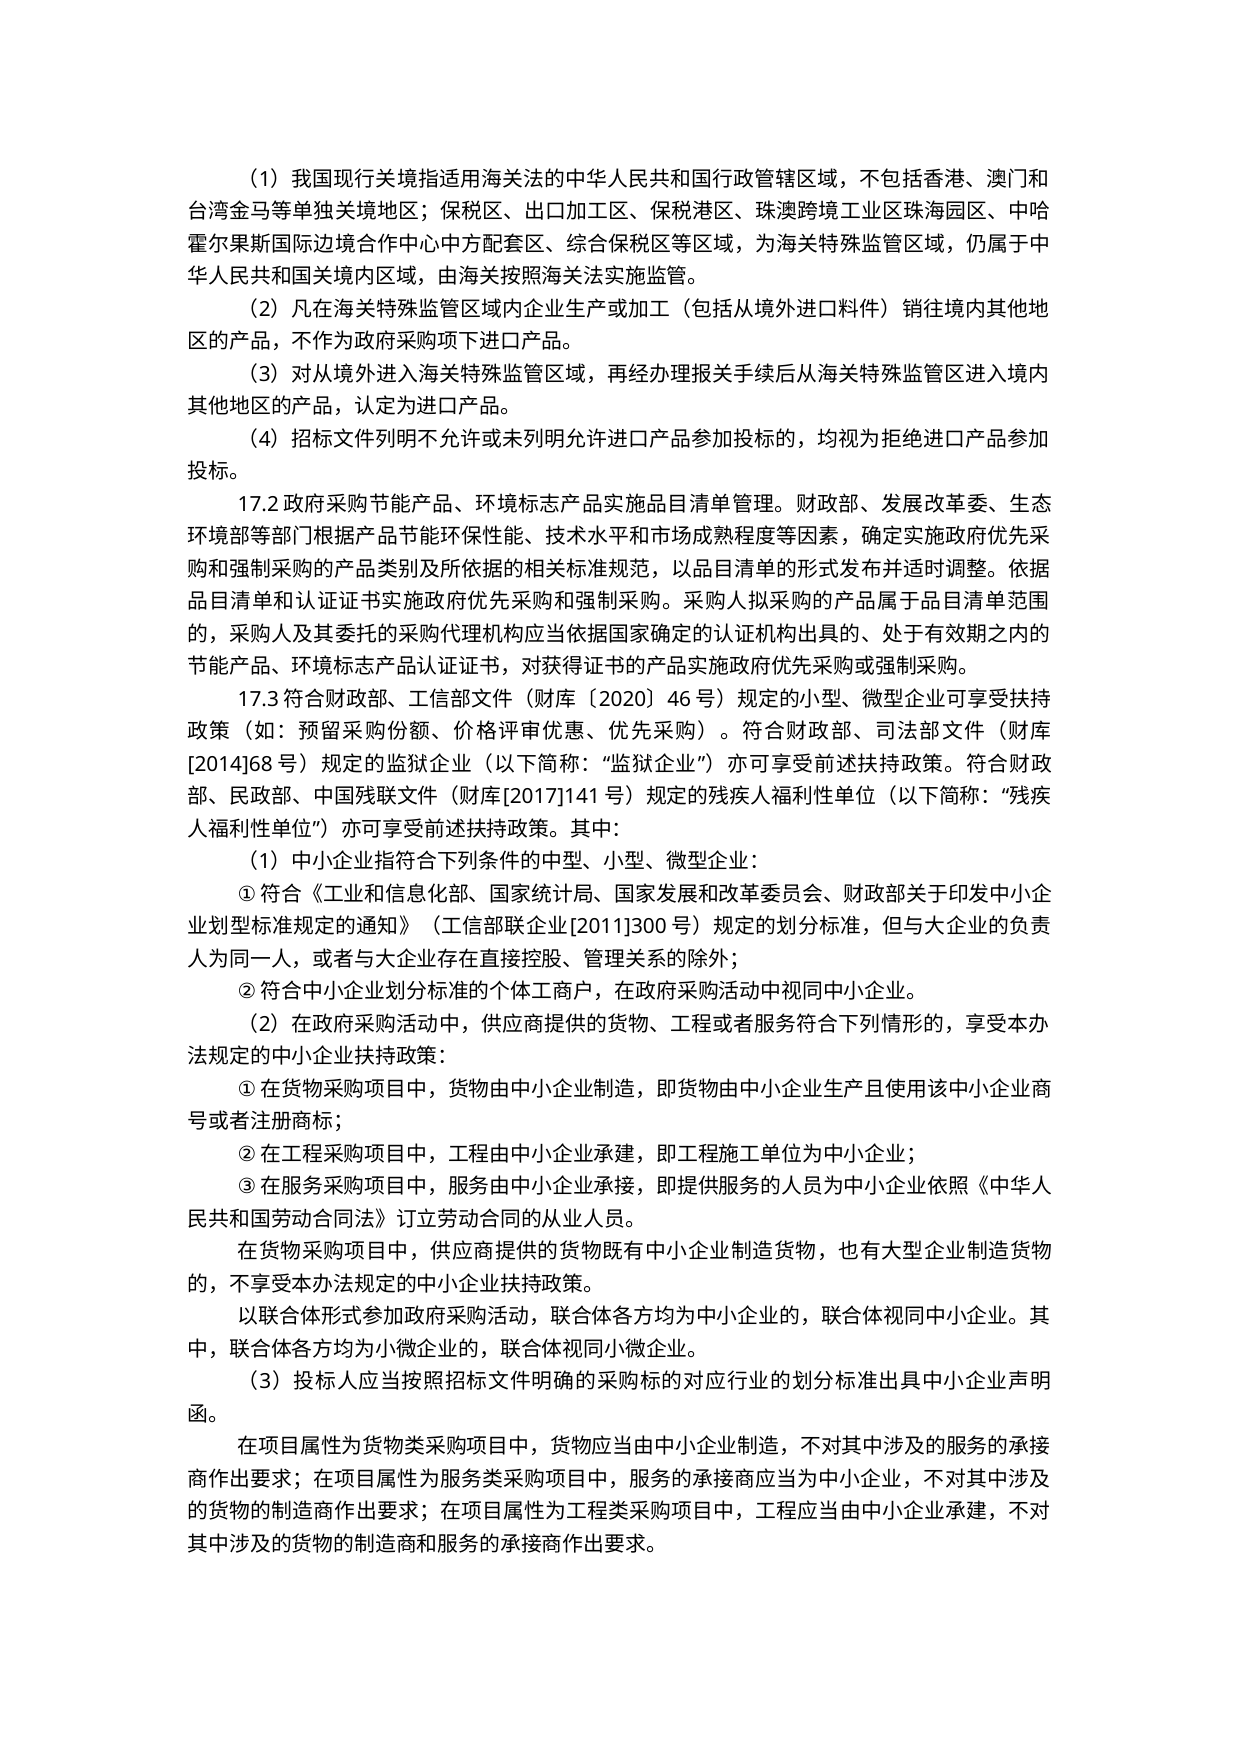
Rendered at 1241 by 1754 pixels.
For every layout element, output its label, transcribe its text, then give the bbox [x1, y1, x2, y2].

text （3）投标人应当按照招标文件明确的采购标的对应行业的划分标准出具中小企业声明函。 [187, 1364, 1053, 1429]
text （3）对从境外进入海关特殊监管区域，再经办理报关手续后从海关特殊监管区进入境内其他地区的产品，认定为进口产品。 [187, 357, 1053, 422]
text 以联合体形式参加政府采购活动，联合体各方均为中小企业的，联合体视同中小企业。其中，联合体各方均为小微企业的，联合体视同小微企业。 [187, 1299, 1053, 1364]
text （1）中小企业指符合下列条件的中型、小型、微型企业： [187, 844, 1053, 877]
text （1）我国现行关境指适用海关法的中华人民共和国行政管辖区域，不包括香港、澳门和台湾金马等单独关境地区；保税区、出口加工区、保税港区、珠澳跨境工业区珠海园区、中哈霍尔果斯国际边境合作中心中方配套区、综合保税区等区域，为海关特殊监管区域，仍属于中华人民共和国关境内区域，由海关按照海关法实施监管。 [187, 162, 1053, 292]
text 在货物采购项目中，供应商提供的货物既有中小企业制造货物，也有大型企业制造货物的，不享受本办法规定的中小企业扶持政策。 [187, 1234, 1053, 1299]
text ①符合《工业和信息化部、国家统计局、国家发展和改革委员会、财政部关于印发中小企业划型标准规定的通知》（工信部联企业[2011]300号）规定的划分标准，但与大企业的负责人为同一人，或者与大企业存在直接控股、管理关系的除外； [187, 877, 1053, 974]
text ①在货物采购项目中，货物由中小企业制造，即货物由中小企业生产且使用该中小企业商号或者注册商标； [187, 1072, 1053, 1137]
text ③在服务采购项目中，服务由中小企业承接，即提供服务的人员为中小企业依照《中华人民共和国劳动合同法》订立劳动合同的从业人员。 [187, 1169, 1053, 1234]
text 17.3符合财政部、工信部文件（财库〔2020〕46号）规定的小型、微型企业可享受扶持政策（如：预留采购份额、价格评审优惠、优先采购）。符合财政部、司法部文件（财库[2014]68号）规定的监狱企业（以下简称：“监狱企业”）亦可享受前述扶持政策。符合财政部、民政部、中国残联文件（财库[2017]141号）规定的残疾人福利性单位（以下简称：“残疾人福利性单位”）亦可享受前述扶持政策。其中： [187, 682, 1053, 844]
text ②在工程采购项目中，工程由中小企业承建，即工程施工单位为中小企业； [187, 1137, 1053, 1169]
text ②符合中小企业划分标准的个体工商户，在政府采购活动中视同中小企业。 [187, 974, 1053, 1007]
text （4）招标文件列明不允许或未列明允许进口产品参加投标的，均视为拒绝进口产品参加投标。 [187, 422, 1053, 487]
text 在项目属性为货物类采购项目中，货物应当由中小企业制造，不对其中涉及的服务的承接商作出要求；在项目属性为服务类采购项目中，服务的承接商应当为中小企业，不对其中涉及的货物的制造商作出要求；在项目属性为工程类采购项目中，工程应当由中小企业承建，不对其中涉及的货物的制造商和服务的承接商作出要求。 [187, 1429, 1053, 1559]
text （2）在政府采购活动中，供应商提供的货物、工程或者服务符合下列情形的，享受本办法规定的中小企业扶持政策： [187, 1007, 1053, 1072]
text 17.2政府采购节能产品、环境标志产品实施品目清单管理。财政部、发展改革委、生态环境部等部门根据产品节能环保性能、技术水平和市场成熟程度等因素，确定实施政府优先采购和强制采购的产品类别及所依据的相关标准规范，以品目清单的形式发布并适时调整。依据品目清单和认证证书实施政府优先采购和强制采购。采购人拟采购的产品属于品目清单范围的，采购人及其委托的采购代理机构应当依据国家确定的认证机构出具的、处于有效期之内的节能产品、环境标志产品认证证书，对获得证书的产品实施政府优先采购或强制采购。 [187, 487, 1053, 682]
text （2）凡在海关特殊监管区域内企业生产或加工（包括从境外进口料件）销往境内其他地区的产品，不作为政府采购项下进口产品。 [187, 292, 1053, 357]
